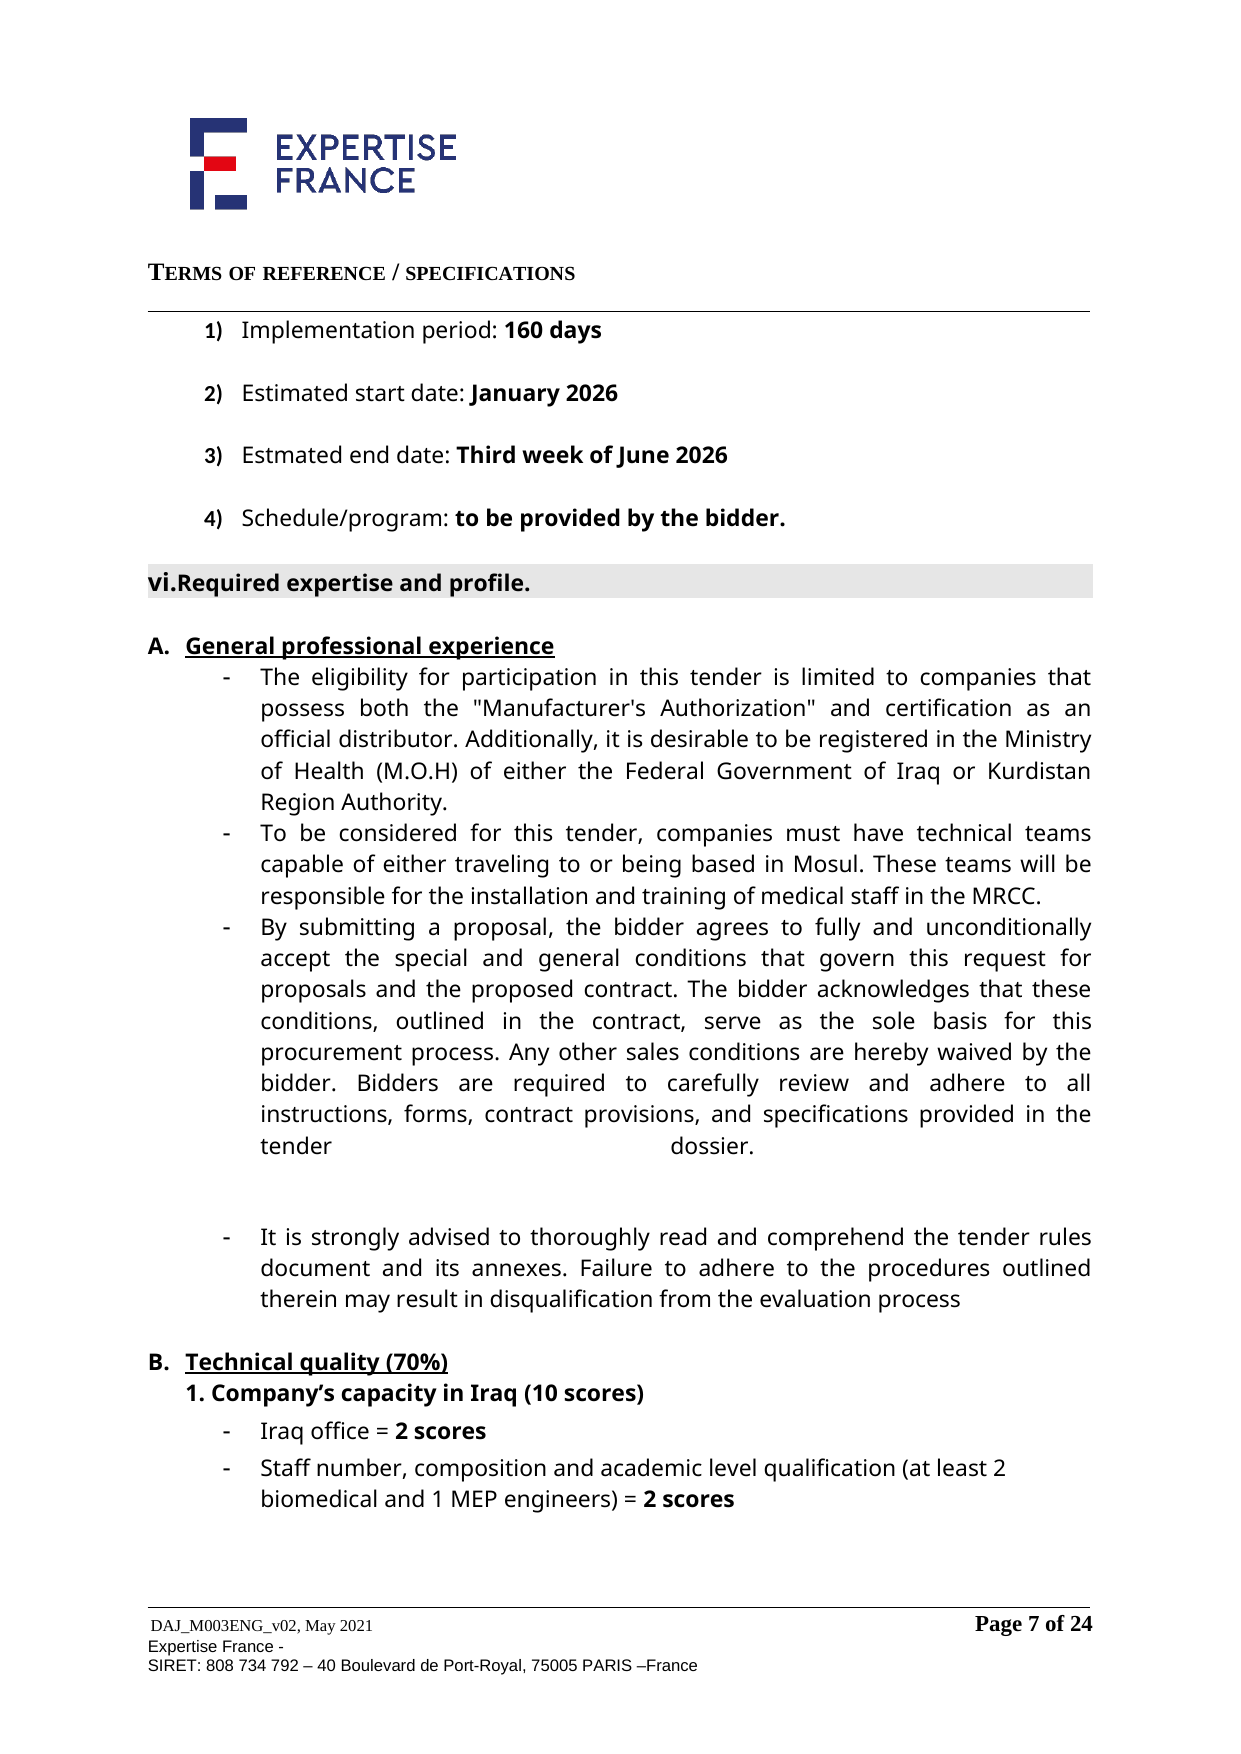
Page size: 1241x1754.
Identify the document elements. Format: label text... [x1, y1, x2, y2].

list Iraq office = 2 scores [223, 1414, 1093, 1446]
list Staff number, composition and academic level qualification (at least 2 biomedical and 1 MEP engineers) = 2 scores [223, 1452, 1093, 1514]
list It is strongly advised to thoroughly read and comprehend the tender rules document and its annexes. Failure to adhere to the procedures outlined therein may result in disqualification from the evaluation process [223, 1221, 1093, 1314]
list The eligibility for participation in this tender is limited to companies that possess both the "Manufacturer's Authorization" and certification as an official distributor. Additionally, it is desirable to be registered in the Ministry of Health (M.O.H) of either the Federal Government of Iraq or Kurdistan Region Authority. [223, 661, 1093, 817]
picture [147, 73, 497, 257]
list Required expertise and profile. [148, 564, 1093, 598]
list Estimated start date: January 2026 [204, 377, 1093, 408]
list By submitting a proposal, the bidder agrees to fully and unconditionally accept the special and general conditions that govern this request for proposals and the proposed contract. The bidder acknowledges that these conditions, outlined in the contract, serve as the sole basis for this procurement process. Any other sales conditions are hereby waived by the bidder. Bidders are required to carefully review and adhere to all instructions, forms, contract provisions, and specifications provided in the tender dossier. [223, 911, 1093, 1189]
list General professional experience [148, 629, 1093, 661]
list Estmated end date: Third week of June 2026 [204, 439, 1093, 471]
list Implementation period: 160 days [204, 314, 1093, 346]
text 1. Company’s capacity in Iraq (10 scores) [185, 1377, 1093, 1408]
list Technical quality (70%) [148, 1346, 1093, 1377]
list To be considered for this tender, companies must have technical teams capable of either traveling to or being based in Mosul. These teams will be responsible for the installation and training of medical staff in the MRCC. [223, 817, 1093, 911]
list Schedule/program: to be provided by the bidder. [204, 502, 1093, 533]
